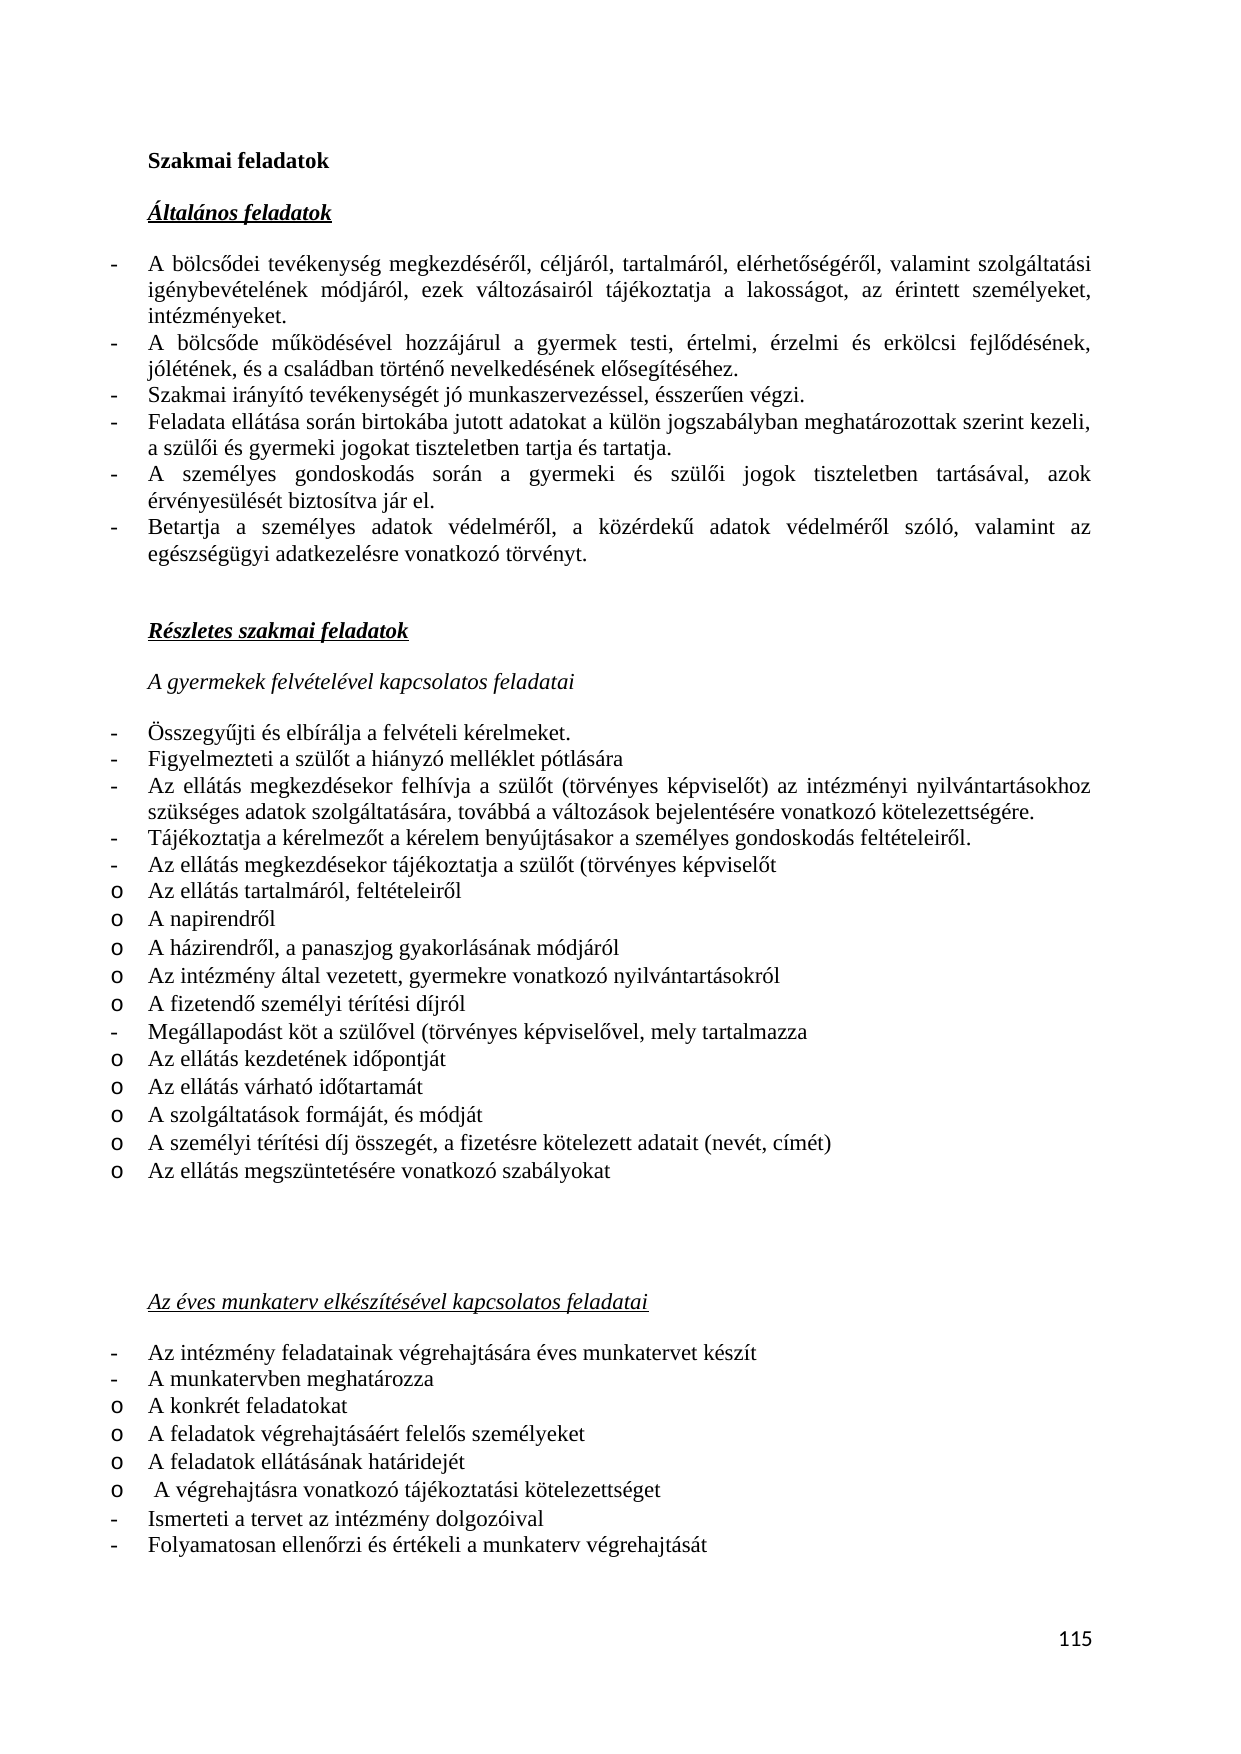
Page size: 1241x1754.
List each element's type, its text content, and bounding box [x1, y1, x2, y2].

list A feladatok ellátásának határidejét [110, 1448, 1093, 1476]
list Megállapodást köt a szülővel (törvényes képviselővel, mely tartalmazza [110, 1018, 1093, 1045]
list Tájékoztatja a kérelmezőt a kérelem benyújtásakor a személyes gondoskodás feltételeiről. [110, 824, 1093, 851]
list Az ellátás megkezdésekor felhívja a szülőt (törvényes képviselőt) az intézményi nyilvántartásokhoz szükséges adatok szolgáltatására, továbbá a változások bejelentésére vonatkozó kötelezettségére. [110, 772, 1093, 824]
list A házirendről, a panaszjog gyakorlásának módjáról [110, 934, 1093, 962]
list Az intézmény feladatainak végrehajtására éves munkatervet készít [110, 1339, 1093, 1365]
list A feladatok végrehajtásáért felelős személyeket [110, 1420, 1093, 1448]
list A napirendről [110, 905, 1093, 934]
list A konkrét feladatokat [110, 1392, 1093, 1420]
text A gyermekek felvételével kapcsolatos feladatai [148, 668, 1093, 694]
list A munkatervben meghatározza [110, 1365, 1093, 1392]
list Betartja a személyes adatok védelméről, a közérdekű adatok védelméről szóló, valamint az egészségügyi adatkezelésre vonatkozó törvényt. [110, 513, 1093, 566]
list Az ellátás megszüntetésére vonatkozó szabályokat [110, 1158, 1093, 1186]
list Az ellátás kezdetének időpontját [110, 1045, 1093, 1073]
text Általános feladatok [148, 199, 1093, 225]
list Összegyűjti és elbírálja a felvételi kérelmeket. [110, 719, 1093, 745]
list A személyes gondoskodás során a gyermeki és szülői jogok tiszteletben tartásával, azok érvényesülését biztosítva jár el. [110, 461, 1093, 513]
text Az éves munkaterv elkészítésével kapcsolatos feladatai [148, 1288, 1093, 1314]
list Az ellátás tartalmáról, feltételeiről [110, 877, 1093, 905]
text Szakmai feladatok [148, 148, 1093, 174]
list A fizetendő személyi térítési díjról [110, 990, 1093, 1018]
list Szakmai irányító tevékenységét jó munkaszervezéssel, ésszerűen végzi. [110, 381, 1093, 408]
list Feladata ellátása során birtokába jutott adatokat a külön jogszabályban meghatározottak szerint kezeli, a szülői és gyermeki jogokat tiszteletben tartja és tartatja. [110, 408, 1093, 461]
list Folyamatosan ellenőrzi és értékeli a munkaterv végrehajtását [110, 1531, 1093, 1557]
list A személyi térítési díj összegét, a fizetésre kötelezett adatait (nevét, címét) [110, 1129, 1093, 1158]
list Az ellátás várható időtartamát [110, 1073, 1093, 1101]
list Figyelmezteti a szülőt a hiányzó melléklet pótlására [110, 745, 1093, 772]
list A bölcsődei tevékenység megkezdéséről, céljáról, tartalmáról, elérhetőségéről, valamint szolgáltatási igénybevételének módjáról, ezek változásairól tájékoztatja a lakosságot, az érintett személyeket, intézményeket. [110, 250, 1093, 329]
list Ismerteti a tervet az intézmény dolgozóival [110, 1504, 1093, 1531]
list A szolgáltatások formáját, és módját [110, 1101, 1093, 1129]
list A bölcsőde működésével hozzájárul a gyermek testi, értelmi, érzelmi és erkölcsi fejlődésének, jólétének, és a családban történő nevelkedésének elősegítéséhez. [110, 329, 1093, 381]
list Az ellátás megkezdésekor tájékoztatja a szülőt (törvényes képviselőt [110, 851, 1093, 877]
list A végrehajtásra vonatkozó tájékoztatási kötelezettséget [110, 1476, 1093, 1504]
list Az intézmény által vezetett, gyermekre vonatkozó nyilvántartásokról [110, 962, 1093, 990]
text Részletes szakmai feladatok [148, 617, 1093, 643]
